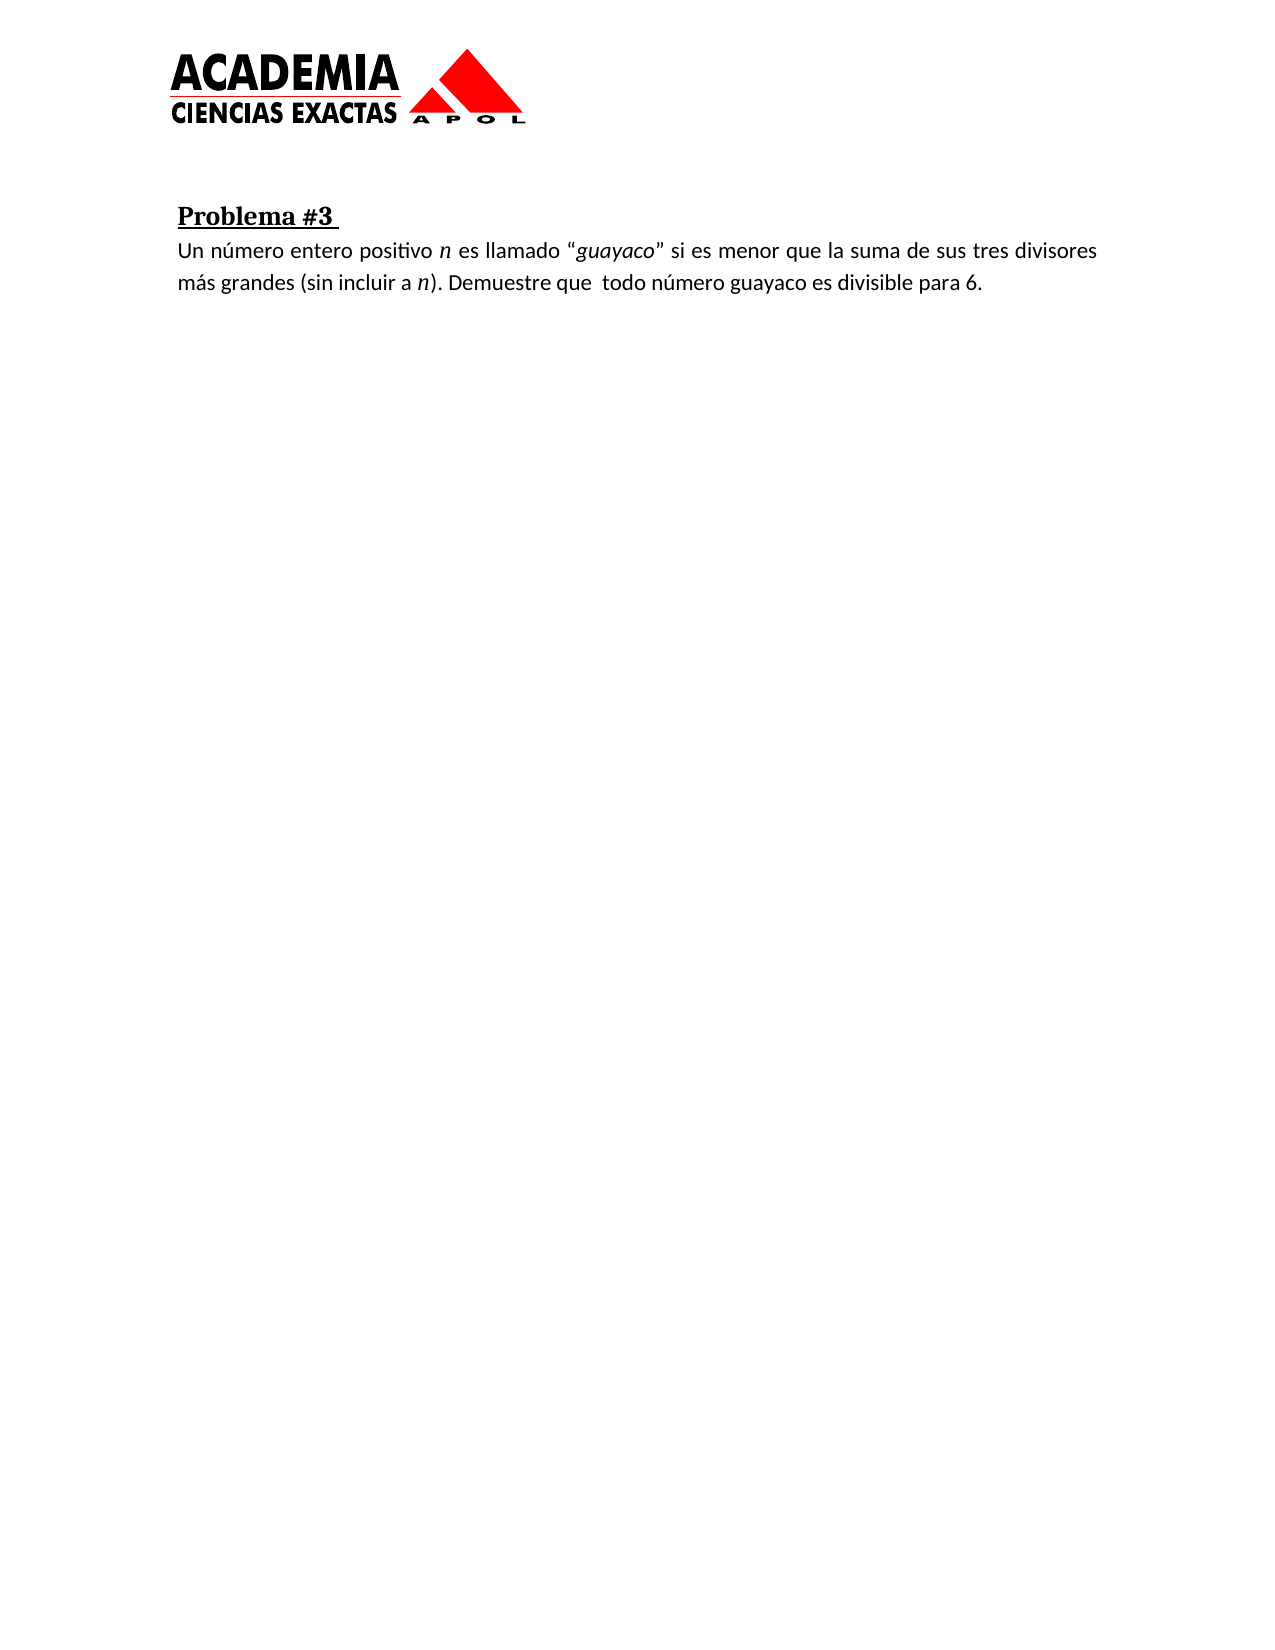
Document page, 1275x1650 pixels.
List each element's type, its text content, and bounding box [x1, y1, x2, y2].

subtitle Problema #3 [177, 201, 1098, 232]
text Un número entero positivo es llamado “guayaco” si es menor que la suma de sus tres divisores más grandes (sin incluir a ). Demuestre que todo número guayaco es divisible para 6. [177, 236, 1098, 297]
